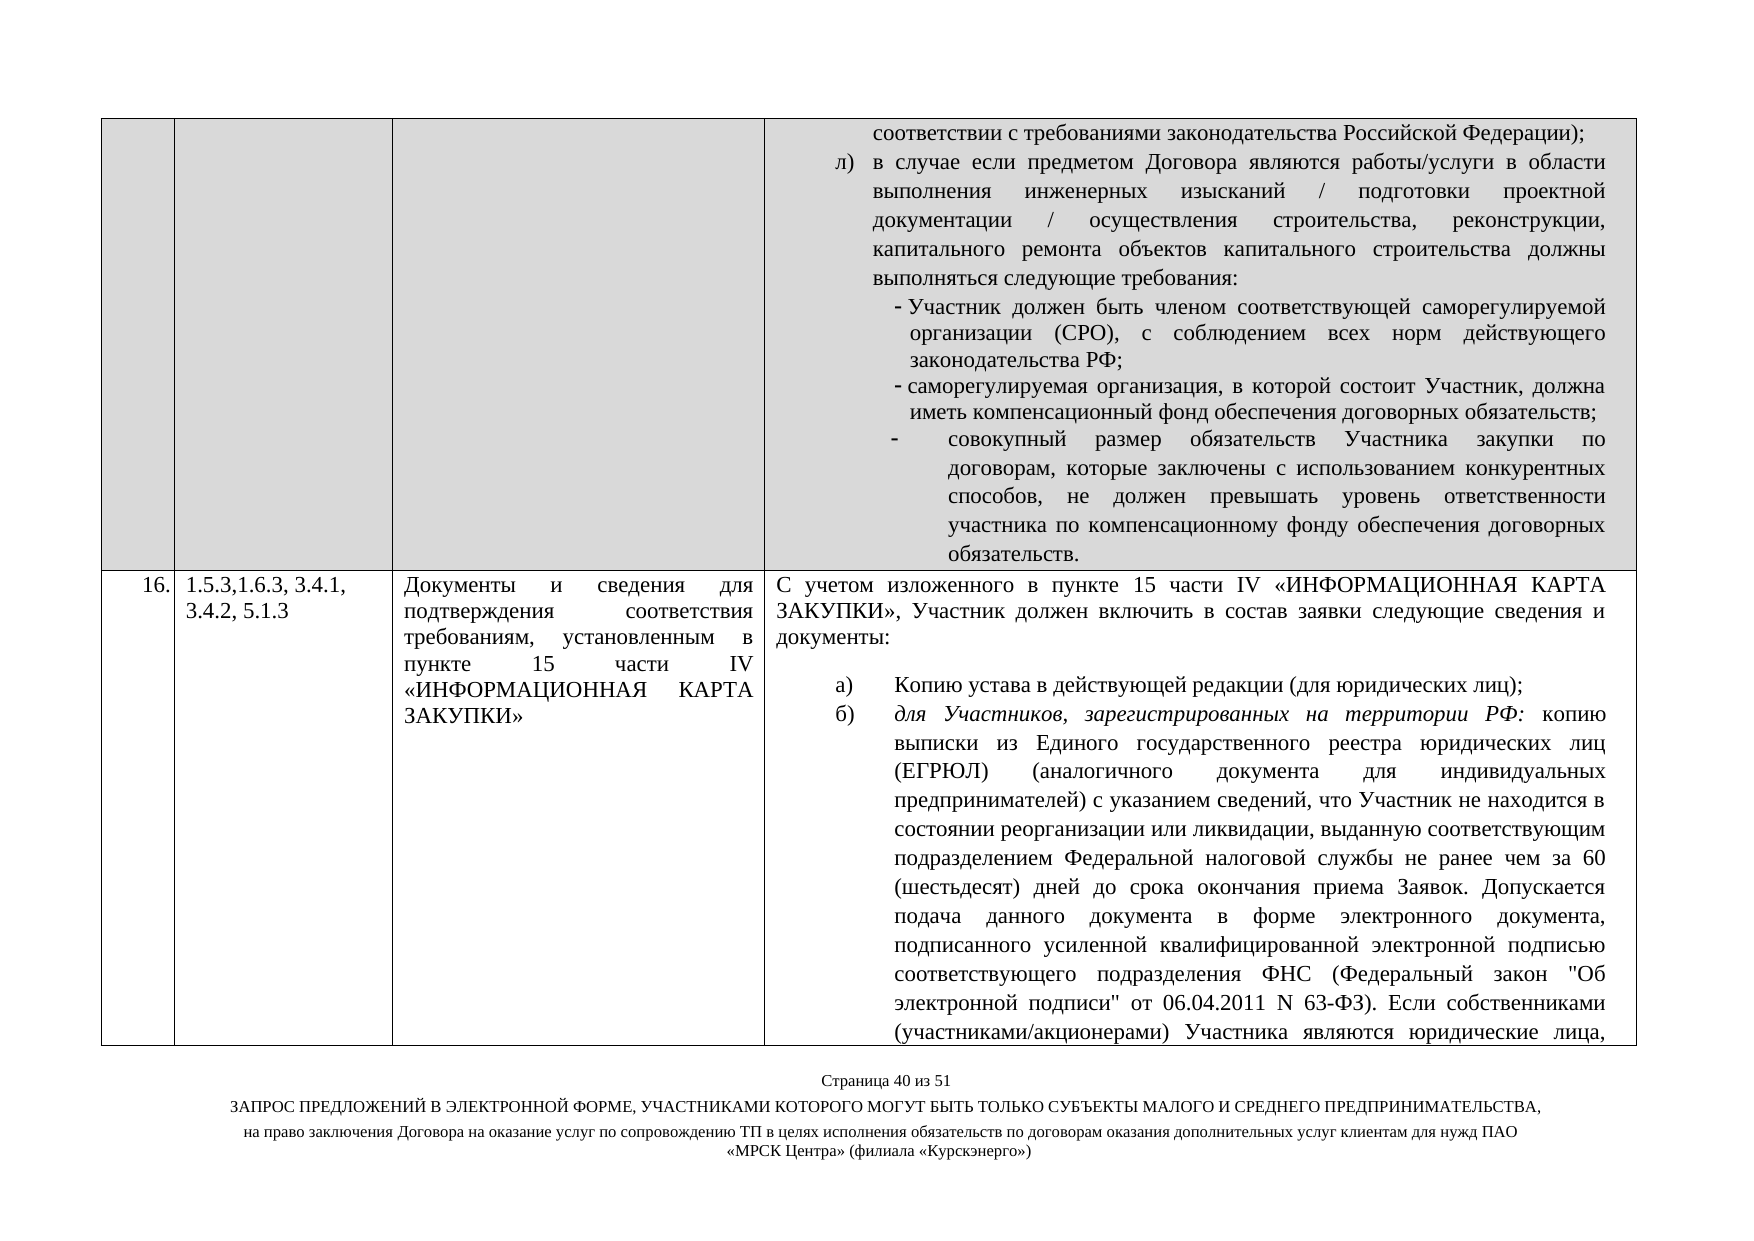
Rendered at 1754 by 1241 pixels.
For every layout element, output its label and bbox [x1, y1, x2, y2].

table_cell [175, 119, 392, 570]
table_cell [765, 119, 1636, 570]
table_cell [102, 119, 174, 570]
table_cell [175, 571, 392, 1044]
table_cell [393, 119, 764, 570]
table_cell [765, 571, 1636, 1044]
table_cell [102, 571, 174, 1044]
table_cell [393, 571, 764, 1044]
